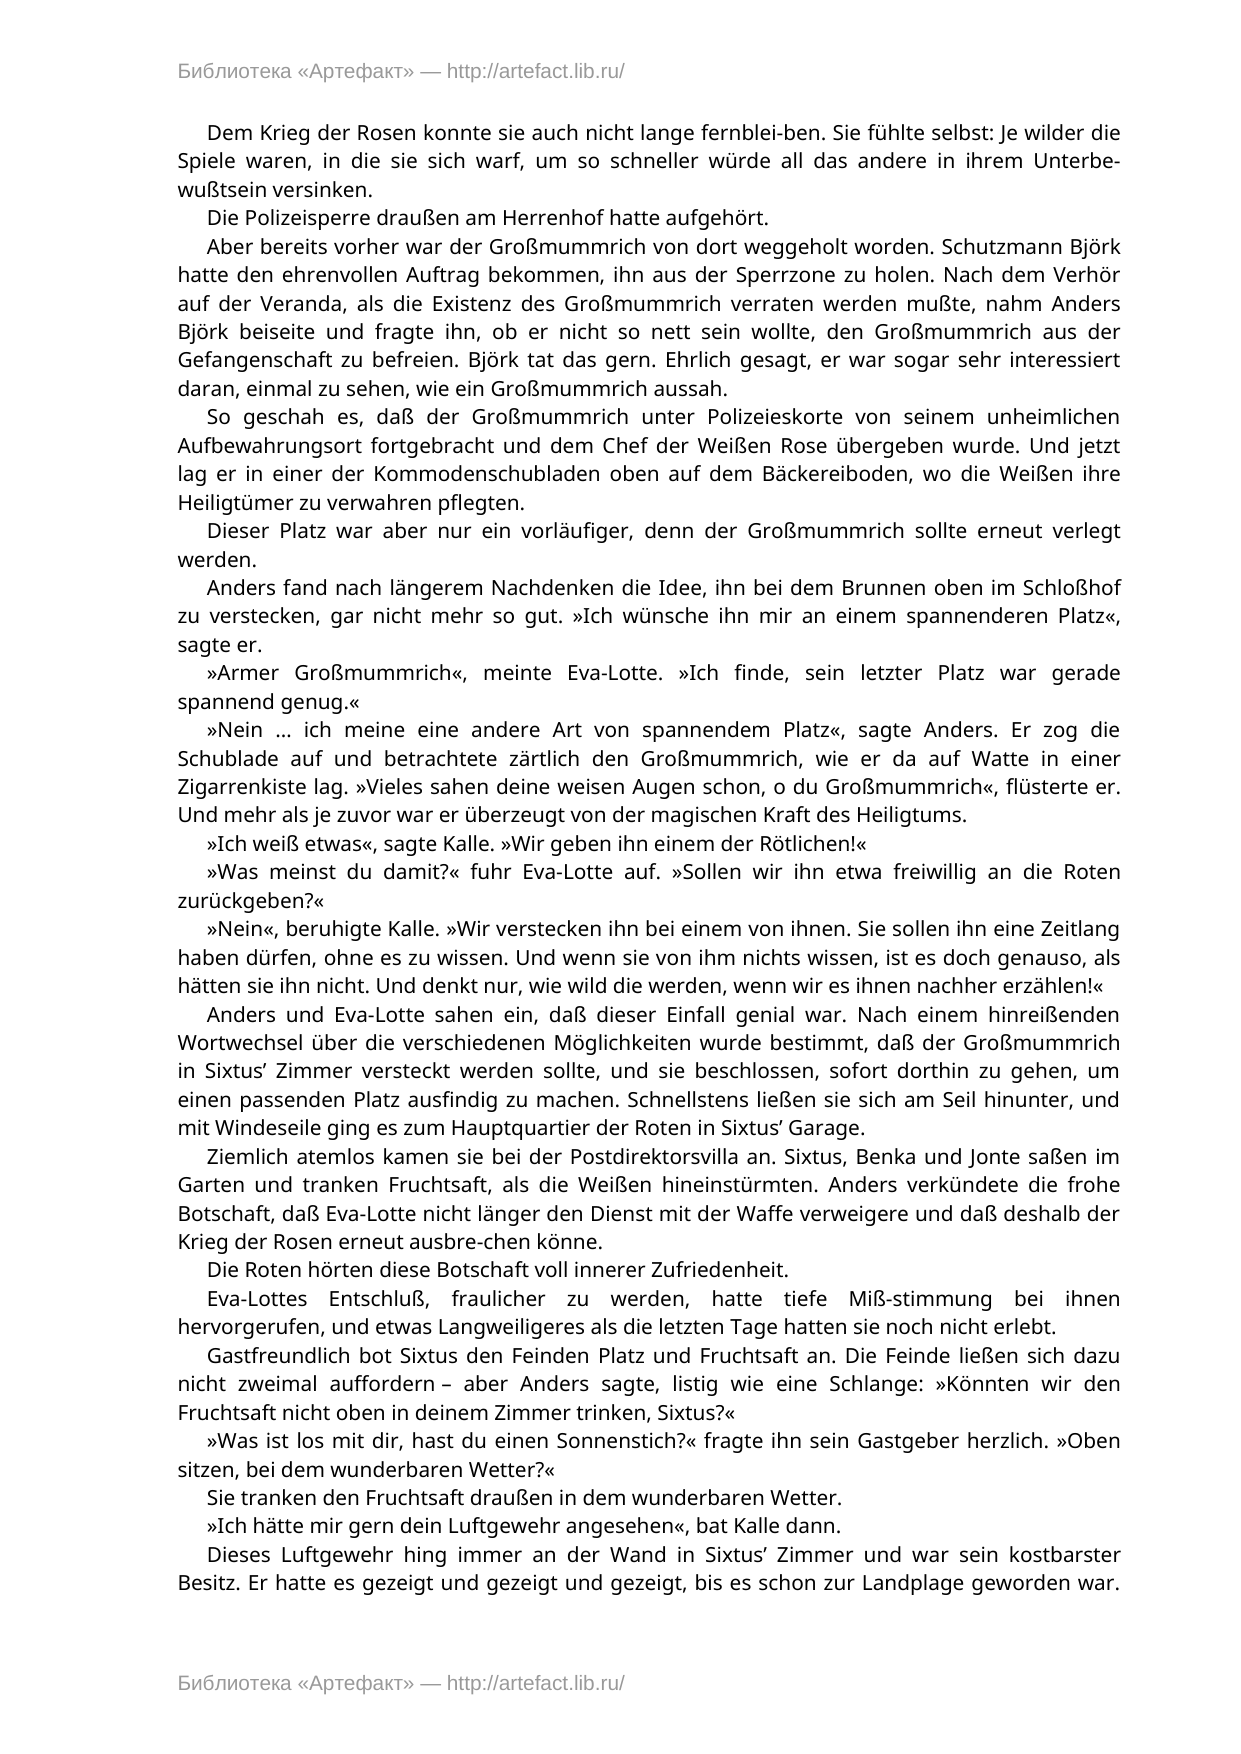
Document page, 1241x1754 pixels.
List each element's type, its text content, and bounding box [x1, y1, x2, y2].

text »Nein … ich meine eine andere Art von spannendem Platz«, sagte Anders. Er zog die Schublade auf und betrachtete zärtlich den Großmummrich, wie er da auf Watte in einer Zigarrenkiste lag. »Vieles sahen deine weisen Augen schon, o du Großmummrich«, flüsterte er. Und mehr als je zuvor war er überzeugt von der magischen Kraft des Heiligtums. [177, 715, 1122, 829]
text Ziemlich atemlos kamen sie bei der Postdirektorsvilla an. Sixtus, Benka und Jonte saßen im Garten und tranken Fruchtsaft, als die Weißen hineinstürmten. Anders verkündete die frohe Botschaft, daß Eva-Lotte nicht länger den Dienst mit der Waffe verweigere und daß deshalb der Krieg der Rosen erneut ausbre-chen könne. [177, 1142, 1122, 1256]
text Die Polizeisperre draußen am Herrenhof hatte aufgehört. [177, 203, 1122, 232]
text Die Roten hörten diese Botschaft voll innerer Zufriedenheit. [177, 1256, 1122, 1284]
text »Ich weiß etwas«, sagte Kalle. »Wir geben ihn einem der Rötlichen!« [177, 829, 1122, 857]
text »Armer Großmummrich«, meinte Eva-Lotte. »Ich finde, sein letzter Platz war gerade spannend genug.« [177, 658, 1122, 715]
text Sie tranken den Fruchtsaft draußen in dem wunderbaren Wetter. [177, 1483, 1122, 1512]
text Dieser Platz war aber nur ein vorläufiger, denn der Großmummrich sollte erneut verlegt werden. [177, 516, 1122, 573]
text »Was meinst du damit?« fuhr Eva-Lotte auf. »Sollen wir ihn etwa freiwillig an die Roten zurückgeben?« [177, 857, 1122, 914]
text Aber bereits vorher war der Großmummrich von dort weggeholt worden. Schutzmann Björk hatte den ehrenvollen Auftrag bekommen, ihn aus der Sperrzone zu holen. Nach dem Verhör auf der Veranda, als die Existenz des Großmummrich verraten werden mußte, nahm Anders Björk beiseite und fragte ihn, ob er nicht so nett sein wollte, den Großmummrich aus der Gefangenschaft zu befreien. Björk tat das gern. Ehrlich gesagt, er war sogar sehr interessiert daran, einmal zu sehen, wie ein Großmummrich aussah. [177, 232, 1122, 402]
text Anders und Eva-Lotte sahen ein, daß dieser Einfall genial war. Nach einem hinreißenden Wortwechsel über die verschiedenen Möglichkeiten wurde bestimmt, daß der Großmummrich in Sixtus’ Zimmer versteckt werden sollte, und sie beschlossen, sofort dorthin zu gehen, um einen passenden Platz ausfindig zu machen. Schnellstens ließen sie sich am Seil hinunter, und mit Windeseile ging es zum Hauptquartier der Roten in Sixtus’ Garage. [177, 1000, 1122, 1142]
text Dem Krieg der Rosen konnte sie auch nicht lange fernblei-ben. Sie fühlte selbst: Je wilder die Spiele waren, in die sie sich warf, um so schneller würde all das andere in ihrem Unterbe-wußtsein versinken. [177, 118, 1122, 203]
text Gastfreundlich bot Sixtus den Feinden Platz und Fruchtsaft an. Die Feinde ließen sich dazu nicht zweimal auffordern – aber Anders sagte, listig wie eine Schlange: »Könnten wir den Fruchtsaft nicht oben in deinem Zimmer trinken, Sixtus?« [177, 1341, 1122, 1426]
text So geschah es, daß der Großmummrich unter Polizeieskorte von seinem unheimlichen Aufbewahrungsort fortgebracht und dem Chef der Weißen Rose übergeben wurde. Und jetzt lag er in einer der Kommodenschubladen oben auf dem Bäckereiboden, wo die Weißen ihre Heiligtümer zu verwahren pflegten. [177, 402, 1122, 516]
text »Ich hätte mir gern dein Luftgewehr angesehen«, bat Kalle dann. [177, 1512, 1122, 1540]
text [177, 1540, 1122, 1597]
text Anders fand nach längerem Nachdenken die Idee, ihn bei dem Brunnen oben im Schloßhof zu verstecken, gar nicht mehr so gut. »Ich wünsche ihn mir an einem spannenderen Platz«, sagte er. [177, 573, 1122, 658]
text »Was ist los mit dir, hast du einen Sonnenstich?« fragte ihn sein Gastgeber herzlich. »Oben sitzen, bei dem wunderbaren Wetter?« [177, 1426, 1122, 1483]
text »Nein«, beruhigte Kalle. »Wir verstecken ihn bei einem von ihnen. Sie sollen ihn eine Zeitlang haben dürfen, ohne es zu wissen. Und wenn sie von ihm nichts wissen, ist es doch genauso, als hätten sie ihn nicht. Und denkt nur, wie wild die werden, wenn wir es ihnen nachher erzählen!« [177, 914, 1122, 1000]
text Eva-Lottes Entschluß, fraulicher zu werden, hatte tiefe Miß-stimmung bei ihnen hervorgerufen, und etwas Langweiligeres als die letzten Tage hatten sie noch nicht erlebt. [177, 1284, 1122, 1341]
